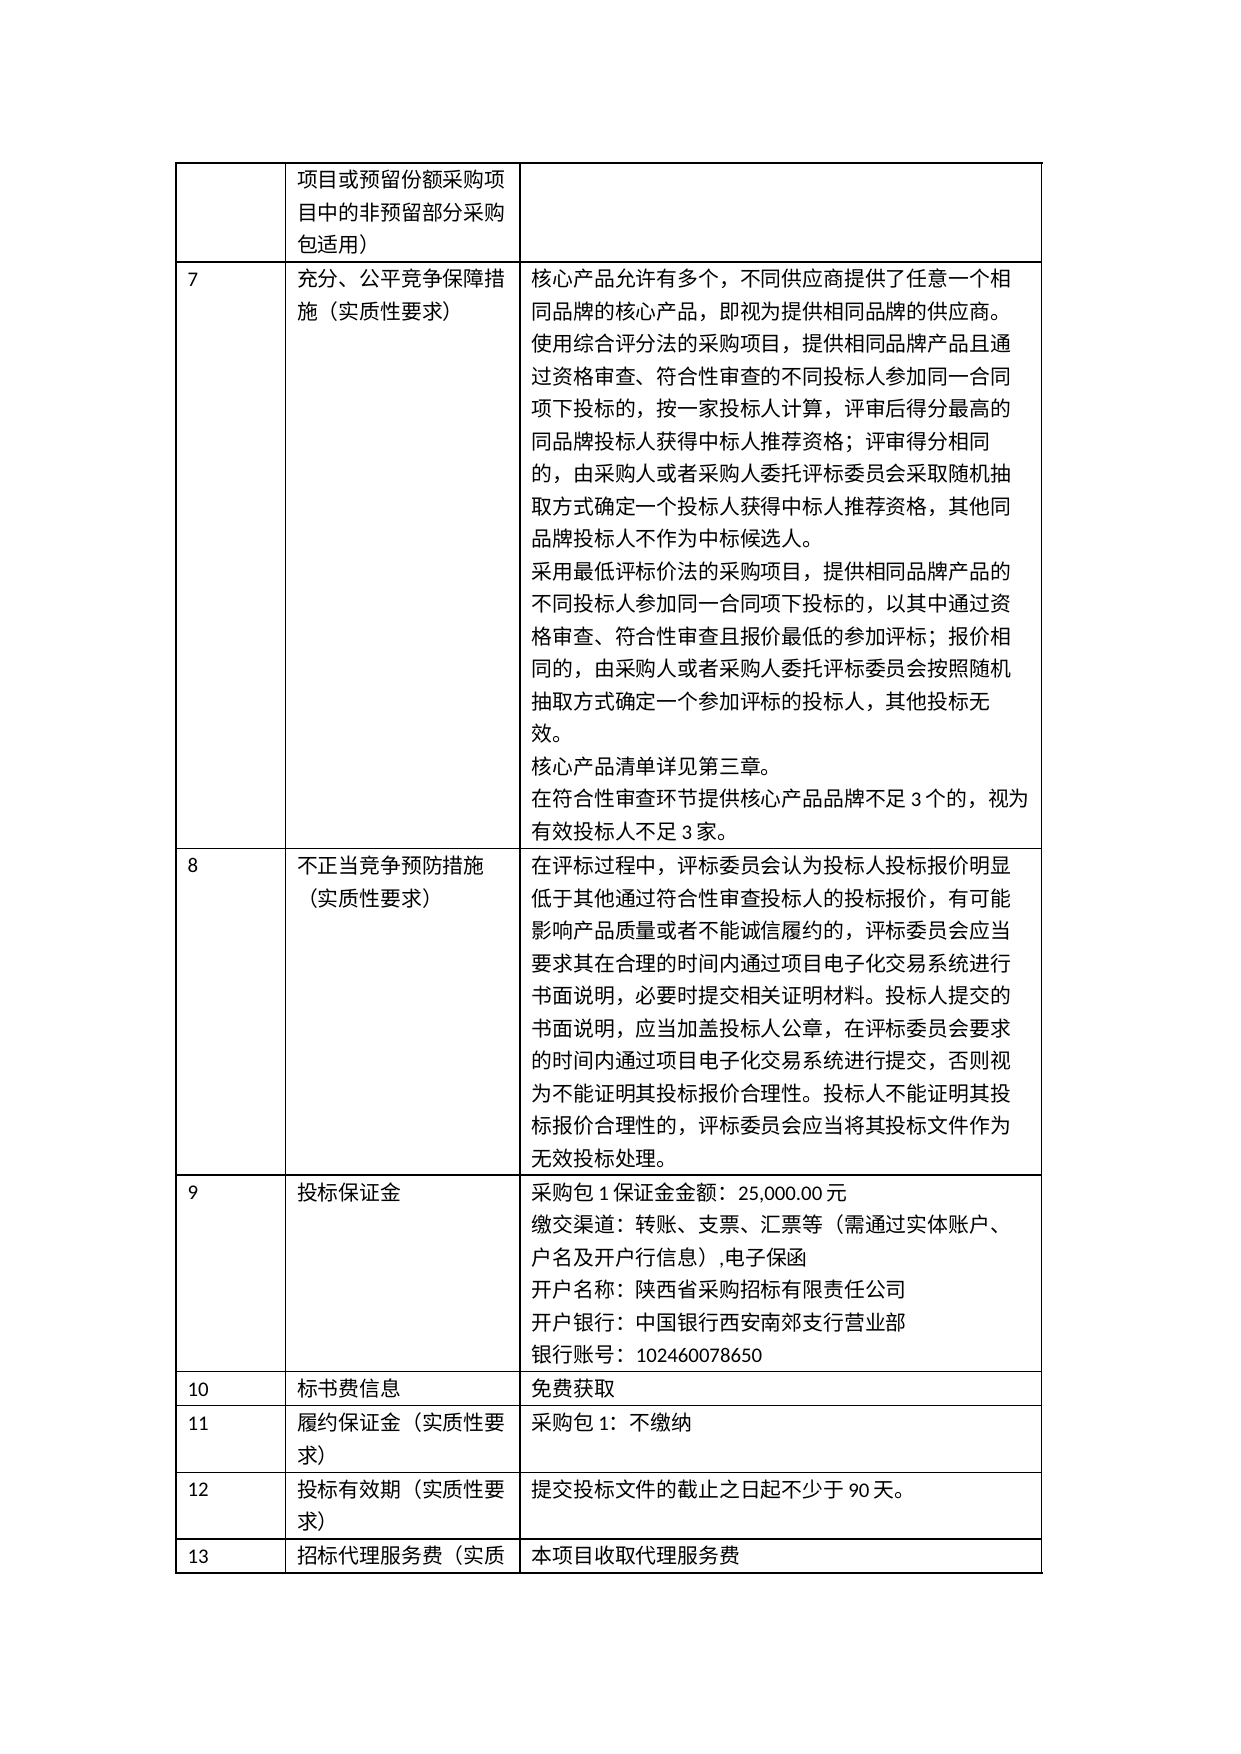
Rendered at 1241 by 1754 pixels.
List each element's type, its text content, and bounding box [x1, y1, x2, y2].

table_cell 招标代理服务费（实质性要求） [286, 1540, 519, 1572]
table_cell 6 [177, 164, 285, 261]
table_cell 投标保证金 [286, 1176, 519, 1371]
table_cell 12 [177, 1473, 285, 1538]
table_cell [521, 164, 1041, 261]
table_cell 7 [177, 263, 285, 848]
table_cell 不正当竞争预防措施（实质性要求） [286, 849, 519, 1174]
table_cell 9 [177, 1176, 285, 1371]
table_cell 在评标过程中，评标委员会认为投标人投标报价明显低于其他通过符合性审查投标人的投标报价，有可能影响产品质量或者不能诚信履约的，评标委员会应当要求其在合理的时间内通过项目电子化交易系统进行书面说明，必要时提交相关证明材料。投标人提交的书面说明，应当加盖投标人公章，在评标委员会要求的时间内通过项目电子化交易系统进行提交，否则视为不能证明其投标报价合理性。投标人不能证明其投标报价合理性的，评标委员会应当将其投标文件作为无效投标处理。 [521, 849, 1041, 1174]
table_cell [521, 1540, 1041, 1572]
table_cell 11 [177, 1406, 285, 1471]
table_cell 8 [177, 849, 285, 1174]
table_cell 充分、公平竞争保障措施（实质性要求） [286, 263, 519, 848]
table_cell 履约保证金（实质性要求） [286, 1406, 519, 1471]
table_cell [286, 164, 519, 261]
table_cell 采购包1保证金金额：25,000.00元 缴交渠道：转账、支票、汇票等（需通过实体账户、户名及开户行信息）,电子保函 开户名称：陕西省采购招标有限责任公司 开户银行：中国银行西安南郊支行营业部 银行账号：102460078650 [521, 1176, 1041, 1371]
table_cell 标书费信息 [286, 1372, 519, 1405]
table_cell 13 [177, 1540, 285, 1572]
table_cell 投标有效期（实质性要求） [286, 1473, 519, 1538]
table_cell 采购包1：不缴纳 [521, 1406, 1041, 1471]
table_cell 免费获取 [521, 1372, 1041, 1405]
table_cell 核心产品允许有多个，不同供应商提供了任意一个相同品牌的核心产品，即视为提供相同品牌的供应商。 使用综合评分法的采购项目，提供相同品牌产品且通过资格审查、符合性审查的不同投标人参加同一合同项下投标的，按一家投标人计算，评审后得分最高的同品牌投标人获得中标人推荐资格；评审得分相同的，由采购人或者采购人委托评标委员会采取随机抽取方式确定一个投标人获得中标人推荐资格，其他同品牌投标人不作为中标候选人。 采用最低评标价法的采购项目，提供相同品牌产品的不同投标人参加同一合同项下投标的，以其中通过资格审查、符合性审查且报价最低的参加评标；报价相同的，由采购人或者采购人委托评标委员会按照随机抽取方式确定一个参加评标的投标人，其他投标无效。 核心产品清单详见第三章。 在符合性审查环节提供核心产品品牌不足3个的，视为有效投标人不足3家。 [521, 263, 1041, 848]
table_cell 提交投标文件的截止之日起不少于90天。 [521, 1473, 1041, 1538]
table_cell 10 [177, 1372, 285, 1405]
